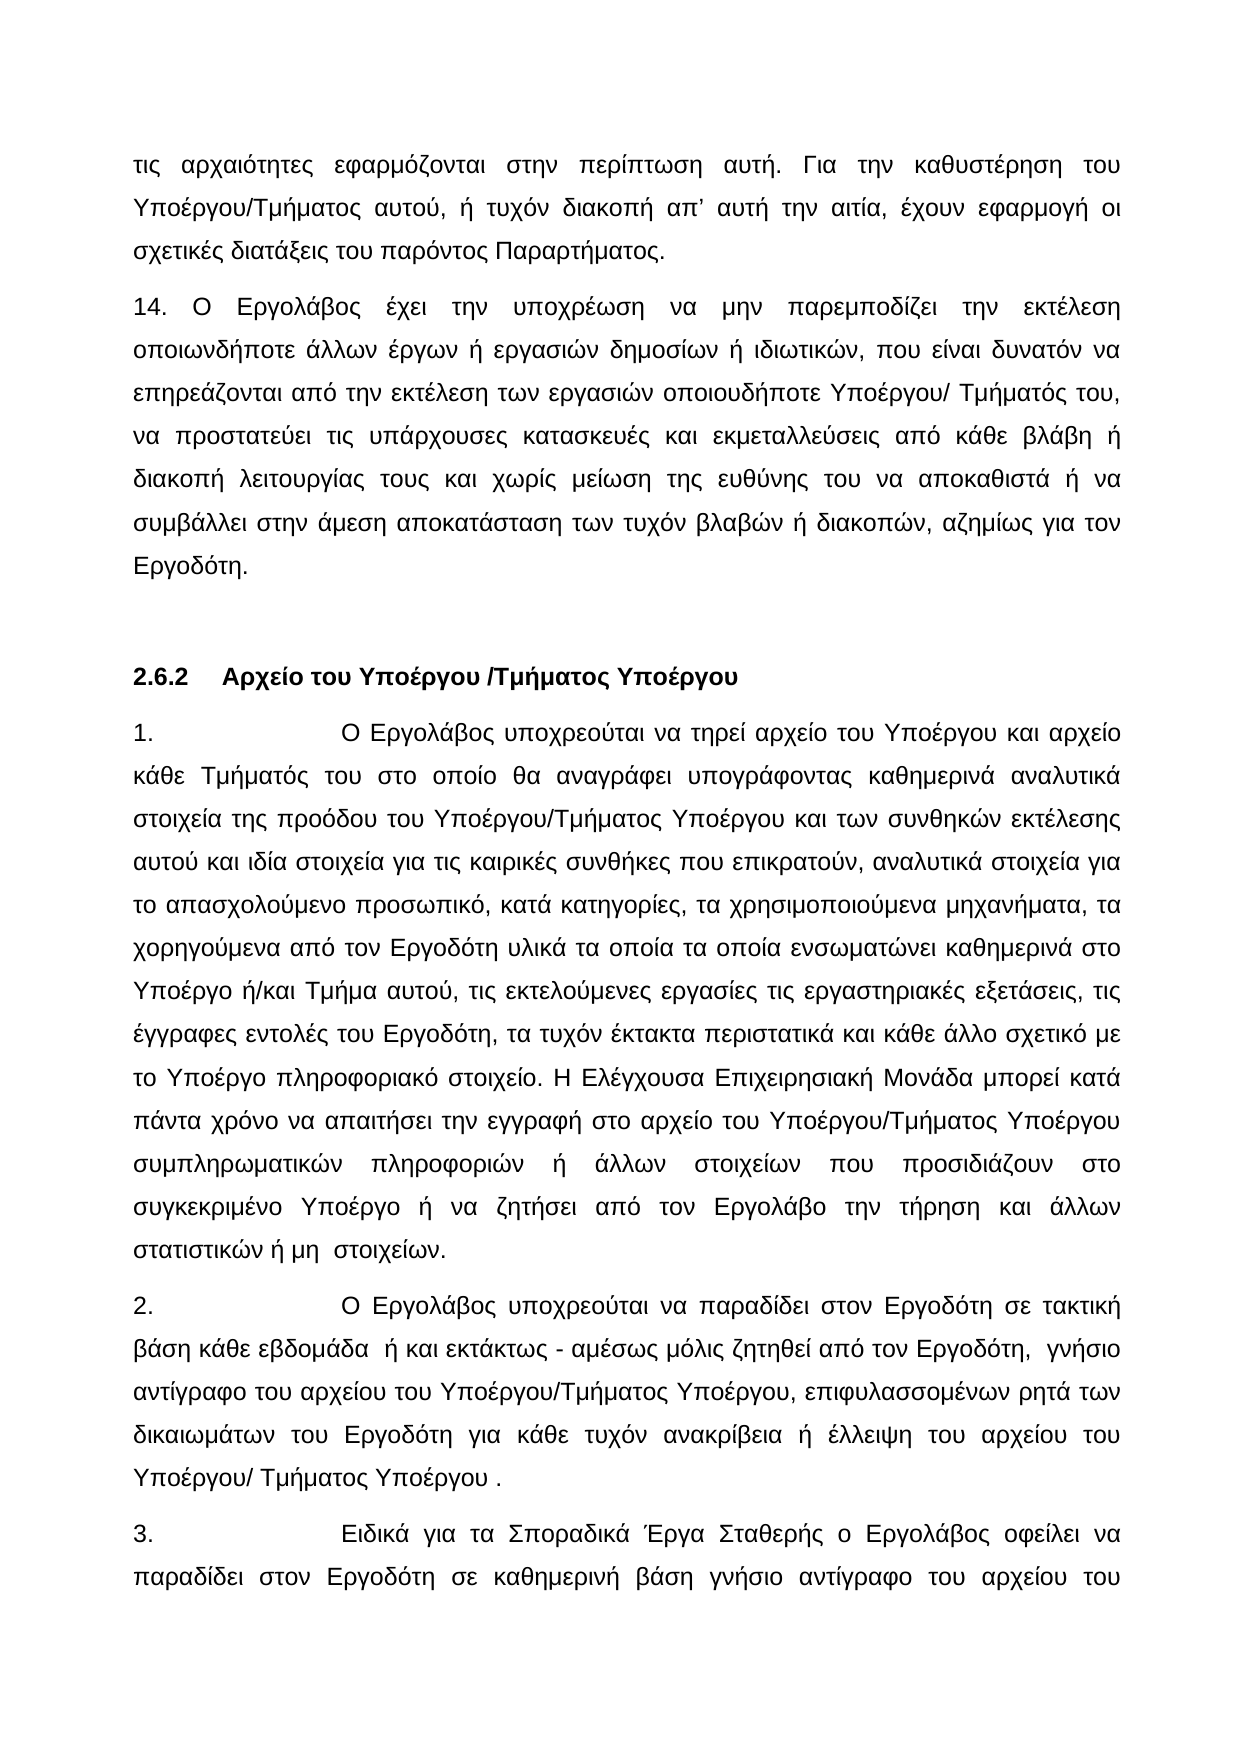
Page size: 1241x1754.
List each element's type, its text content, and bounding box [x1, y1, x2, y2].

list Ο Εργολάβος έχει την υποχρέωση να μην παρεμποδίζει την εκτέλεση οποιωνδήποτε άλλων έργων ή εργασιών δημοσίων ή ιδιωτικών, που είναι δυνατόν να επηρεάζονται από την εκτέλεση των εργασιών οποιουδήποτε Υποέργου/ Τμήματός του, να προστατεύει τις υπάρχουσες κατασκευές και εκμεταλλεύσεις από κάθε βλάβη ή διακοπή λειτουργίας τους και χωρίς μείωση της ευθύνης του να αποκαθιστά ή να συμβάλλει στην άμεση αποκατάσταση των τυχόν βλαβών ή διακοπών, αζημίως για τον Εργοδότη. [133, 292, 1122, 579]
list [133, 1519, 1122, 1591]
list Ο Εργολάβος υποχρεούται να παραδίδει στον Εργοδότη σε τακτική βάση κάθε εβδομάδα ή και εκτάκτως - αμέσως μόλις ζητηθεί από τον Εργοδότη, γνήσιο αντίγραφο του αρχείου του Υποέργου/Τμήματος Υποέργου, επιφυλασσομένων ρητά των δικαιωμάτων του Εργοδότη για κάθε τυχόν ανακρίβεια ή έλλειψη του αρχείου του Υποέργου/ Τμήματος Υποέργου . [133, 1291, 1122, 1492]
subtitle Αρχείο του Υποέργου /Τμήματος Υποέργου [133, 662, 1122, 691]
list Ο Εργολάβος υποχρεούται να τηρεί αρχείο του Υποέργου και αρχείο κάθε Τμήματός του στο οποίο θα αναγράφει υπογράφοντας καθημερινά αναλυτικά στοιχεία της προόδου του Υποέργου/Τμήματος Υποέργου και των συνθηκών εκτέλεσης αυτού και ιδία στοιχεία για τις καιρικές συνθήκες που επικρατούν, αναλυτικά στοιχεία για το απασχολούμενο προσωπικό, κατά κατηγορίες, τα χρησιμοποιούμενα μηχανήματα, τα χορηγούμενα από τον Εργοδότη υλικά τα οποία τα οποία ενσωματώνει καθημερινά στο Υποέργο ή/και Τμήμα αυτού, τις εκτελούμενες εργασίες τις εργαστηριακές εξετάσεις, τις έγγραφες εντολές του Εργοδότη, τα τυχόν έκτακτα περιστατικά και κάθε άλλο σχετικό με το Υποέργο πληροφοριακό στοιχείο. Η Ελέγχουσα Επιχειρησιακή Μονάδα μπορεί κατά πάντα χρόνο να απαιτήσει την εγγραφή στο αρχείο του Υποέργου/Τμήματος Υποέργου συμπληρωματικών πληροφοριών ή άλλων στοιχείων που προσιδιάζουν στο συγκεκριμένο Υποέργο ή να ζητήσει από τον Εργολάβο την τήρηση και άλλων στατιστικών ή μη στοιχείων. [133, 717, 1122, 1264]
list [133, 150, 1122, 265]
